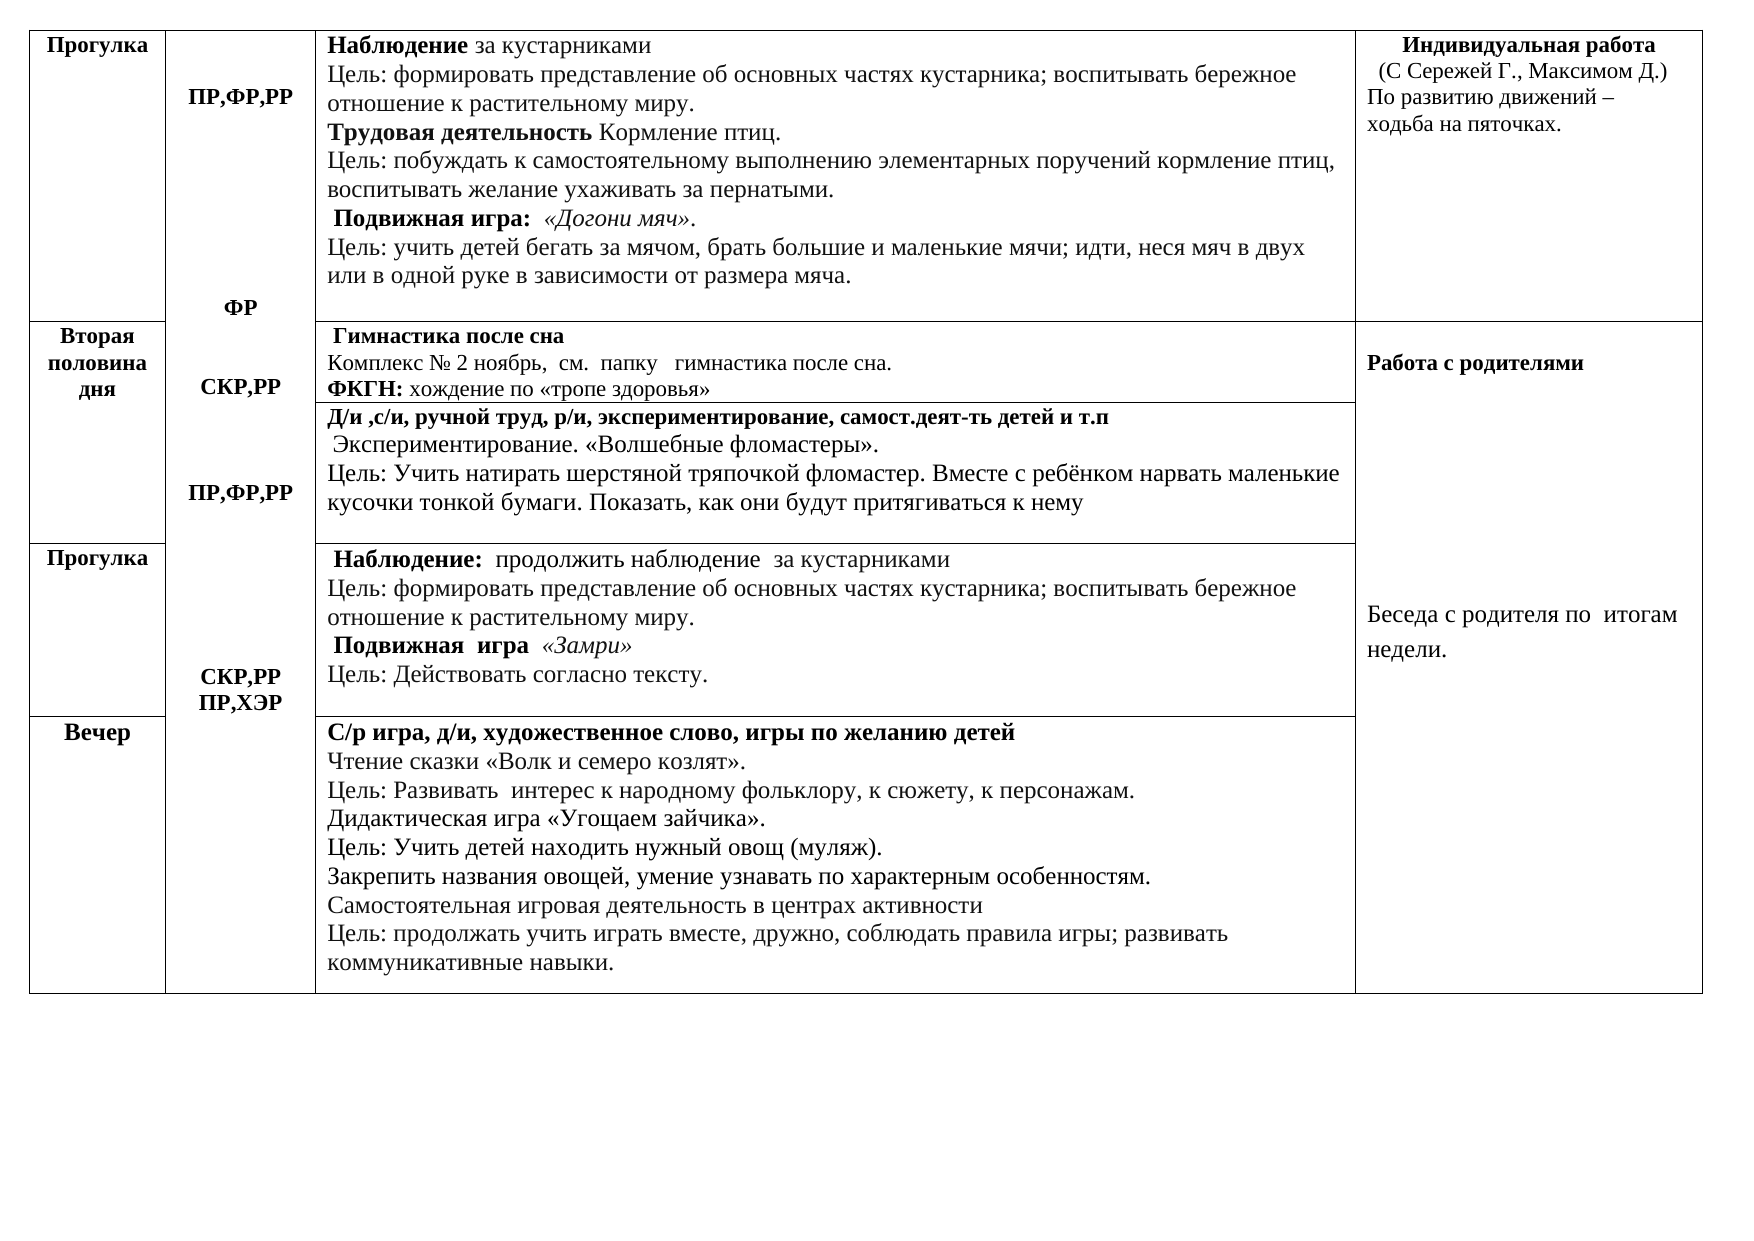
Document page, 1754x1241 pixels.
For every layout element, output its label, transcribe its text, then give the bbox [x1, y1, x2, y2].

table_cell Д/и ,с/и, ручной труд, р/и, экспериментирование, самост.деят-ть детей и т.п Экспериментирование. «Волшебные фломастеры». Цель: Учить натирать шерстяной тряпочкой фломастер. Вместе с ребёнком нарвать маленькие кусочки тонкой бумаги. Показать, как они будут притягиваться к нему [316, 403, 1355, 543]
table_header Прогулка [30, 31, 165, 321]
table_cell Работа с родителями Беседа с родителя по итогам недели. [1356, 322, 1702, 993]
table_header ПР,ФР,РР ФР СКР,РР ПР,ФР,РР СКР,РР ПР,ХЭР [166, 31, 315, 993]
table_cell Наблюдение: продолжить наблюдение за кустарниками Цель: формировать представление об основных частях кустарника; воспитывать бережное отношение к растительному миру. Подвижная игра «Замри» Цель: Действовать согласно тексту. [316, 544, 1355, 716]
table_cell Гимнастика после сна Комплекс № 2 ноябрь, см. папку гимнастика после сна. ФКГН: хождение по «тропе здоровья» [316, 322, 1355, 402]
table_cell Вечер [30, 717, 165, 993]
table_cell С/р игра, д/и, художественное слово, игры по желанию детей Чтение сказки «Волк и семеро козлят». Цель: Развивать интерес к народному фольклору, к сюжету, к персонажам. Дидактическая игра «Угощаем зайчика». Цель: Учить детей находить нужный овощ (муляж). Закрепить названия овощей, умение узнавать по характерным особенностям. Самостоятельная игровая деятельность в центрах активности Цель: продолжать учить играть вместе, дружно, соблюдать правила игры; развивать коммуникативные навыки. [316, 717, 1355, 993]
table_cell Прогулка [30, 544, 165, 716]
table_header Наблюдение за кустарниками Цель: формировать представление об основных частях кустарника; воспитывать бережное отношение к растительному миру. Трудовая деятельность Кормление птиц. Цель: побуждать к самостоятельному выполнению элементарных поручений кормление птиц, воспитывать желание ухаживать за пернатыми. Подвижная игра: «Догони мяч». Цель: учить детей бегать за мячом, брать большие и маленькие мячи; идти, неся мяч в двух или в одной руке в зависимости от размера мяча. [316, 31, 1355, 321]
table_cell Вторая половина дня [30, 322, 165, 543]
table_header Индивидуальная работа (С Сережей Г., Максимом Д.) По развитию движений – ходьба на пяточках. [1356, 31, 1702, 321]
